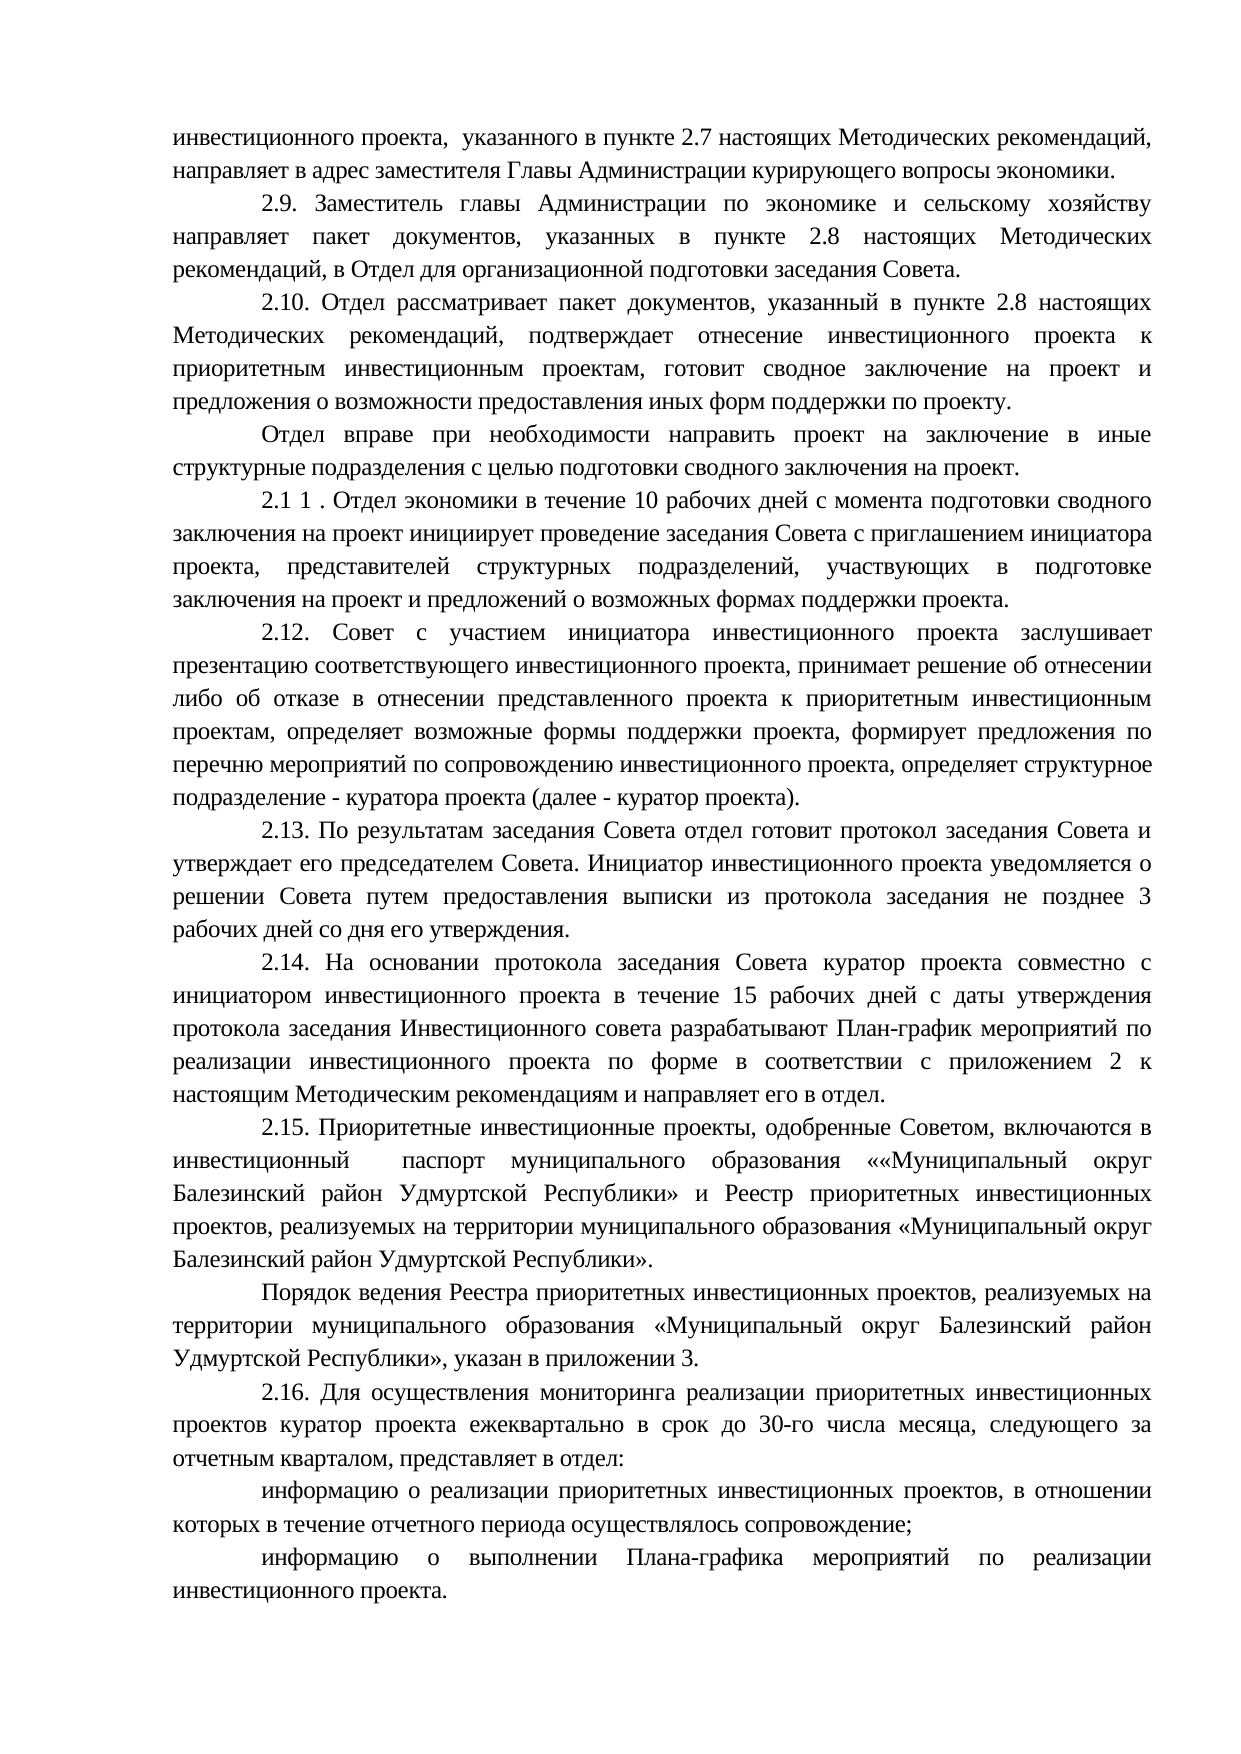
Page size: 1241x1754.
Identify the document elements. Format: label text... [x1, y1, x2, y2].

text 2.13. По результатам заседания Совета отдел готовит протокол заседания Совета и утверждает его председателем Совета. Инициатор инвестиционного проекта уведомляется о решении Совета путем предоставления выписки из протокола заседания не позднее 3 рабочих дней со дня его утверждения. [172, 815, 1152, 943]
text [172, 122, 1152, 183]
text 2.15. Приоритетные инвестиционные проекты, одобренные Советом, включаются в инвестиционный паспорт муниципального образования ««Муниципальный округ Балезинский район Удмуртской Республики» и Реестр приоритетных инвестиционных проектов, реализуемых на территории муниципального образования «Муниципальный округ Балезинский район Удмуртской Республики». [172, 1112, 1152, 1273]
text 2.16. Для осуществления мониторинга реализации приоритетных инвестиционных проектов куратор проекта ежеквартально в срок до 30-го числа месяца, следующего за отчетным кварталом, представляет в отдел: [172, 1377, 1152, 1471]
text Отдел вправе при необходимости направить проект на заключение в иные структурные подразделения с целью подготовки сводного заключения на проект. [172, 419, 1152, 481]
text 2.10. Отдел рассматривает пакет документов, указанный в пункте 2.8 настоящих Методических рекомендаций, подтверждает отнесение инвестиционного проекта к приоритетным инвестиционным проектам, готовит сводное заключение на проект и предложения о возможности предоставления иных форм поддержки по проекту. [172, 287, 1152, 415]
text 2.9. Заместитель главы Администрации по экономике и сельскому хозяйству направляет пакет документов, указанных в пункте 2.8 настоящих Методических рекомендаций, в Отдел для организационной подготовки заседания Совета. [172, 188, 1152, 283]
text информацию о выполнении Плана-графика мероприятий по реализации инвестиционного проекта. [172, 1542, 1152, 1603]
text информацию о реализации приоритетных инвестиционных проектов, в отношении которых в течение отчетного периода осуществлялось сопровождение; [172, 1476, 1152, 1537]
text Порядок ведения Реестра приоритетных инвестиционных проектов, реализуемых на территории муниципального образования «Муниципальный округ Балезинский район Удмуртской Республики», указан в приложении 3. [172, 1277, 1152, 1372]
text 2.1 1 . Отдел экономики в течение 10 рабочих дней с момента подготовки сводного заключения на проект инициирует проведение заседания Совета с приглашением инициатора проекта, представителей структурных подразделений, участвующих в подготовке заключения на проект и предложений о возможных формах поддержки проекта. [172, 485, 1152, 613]
text 2.14. На основании протокола заседания Совета куратор проекта совместно с инициатором инвестиционного проекта в течение 15 рабочих дней с даты утверждения протокола заседания Инвестиционного совета разрабатывают План-график мероприятий по реализации инвестиционного проекта по форме в соответствии с приложением 2 к настоящим Методическим рекомендациям и направляет его в отдел. [172, 947, 1152, 1108]
text 2.12. Совет с участием инициатора инвестиционного проекта заслушивает презентацию соответствующего инвестиционного проекта, принимает решение об отнесении либо об отказе в отнесении представленного проекта к приоритетным инвестиционным проектам, определяет возможные формы поддержки проекта, формирует предложения по перечню мероприятий по сопровождению инвестиционного проекта, определяет структурное подразделение - куратора проекта (далее - куратор проекта). [172, 617, 1152, 811]
